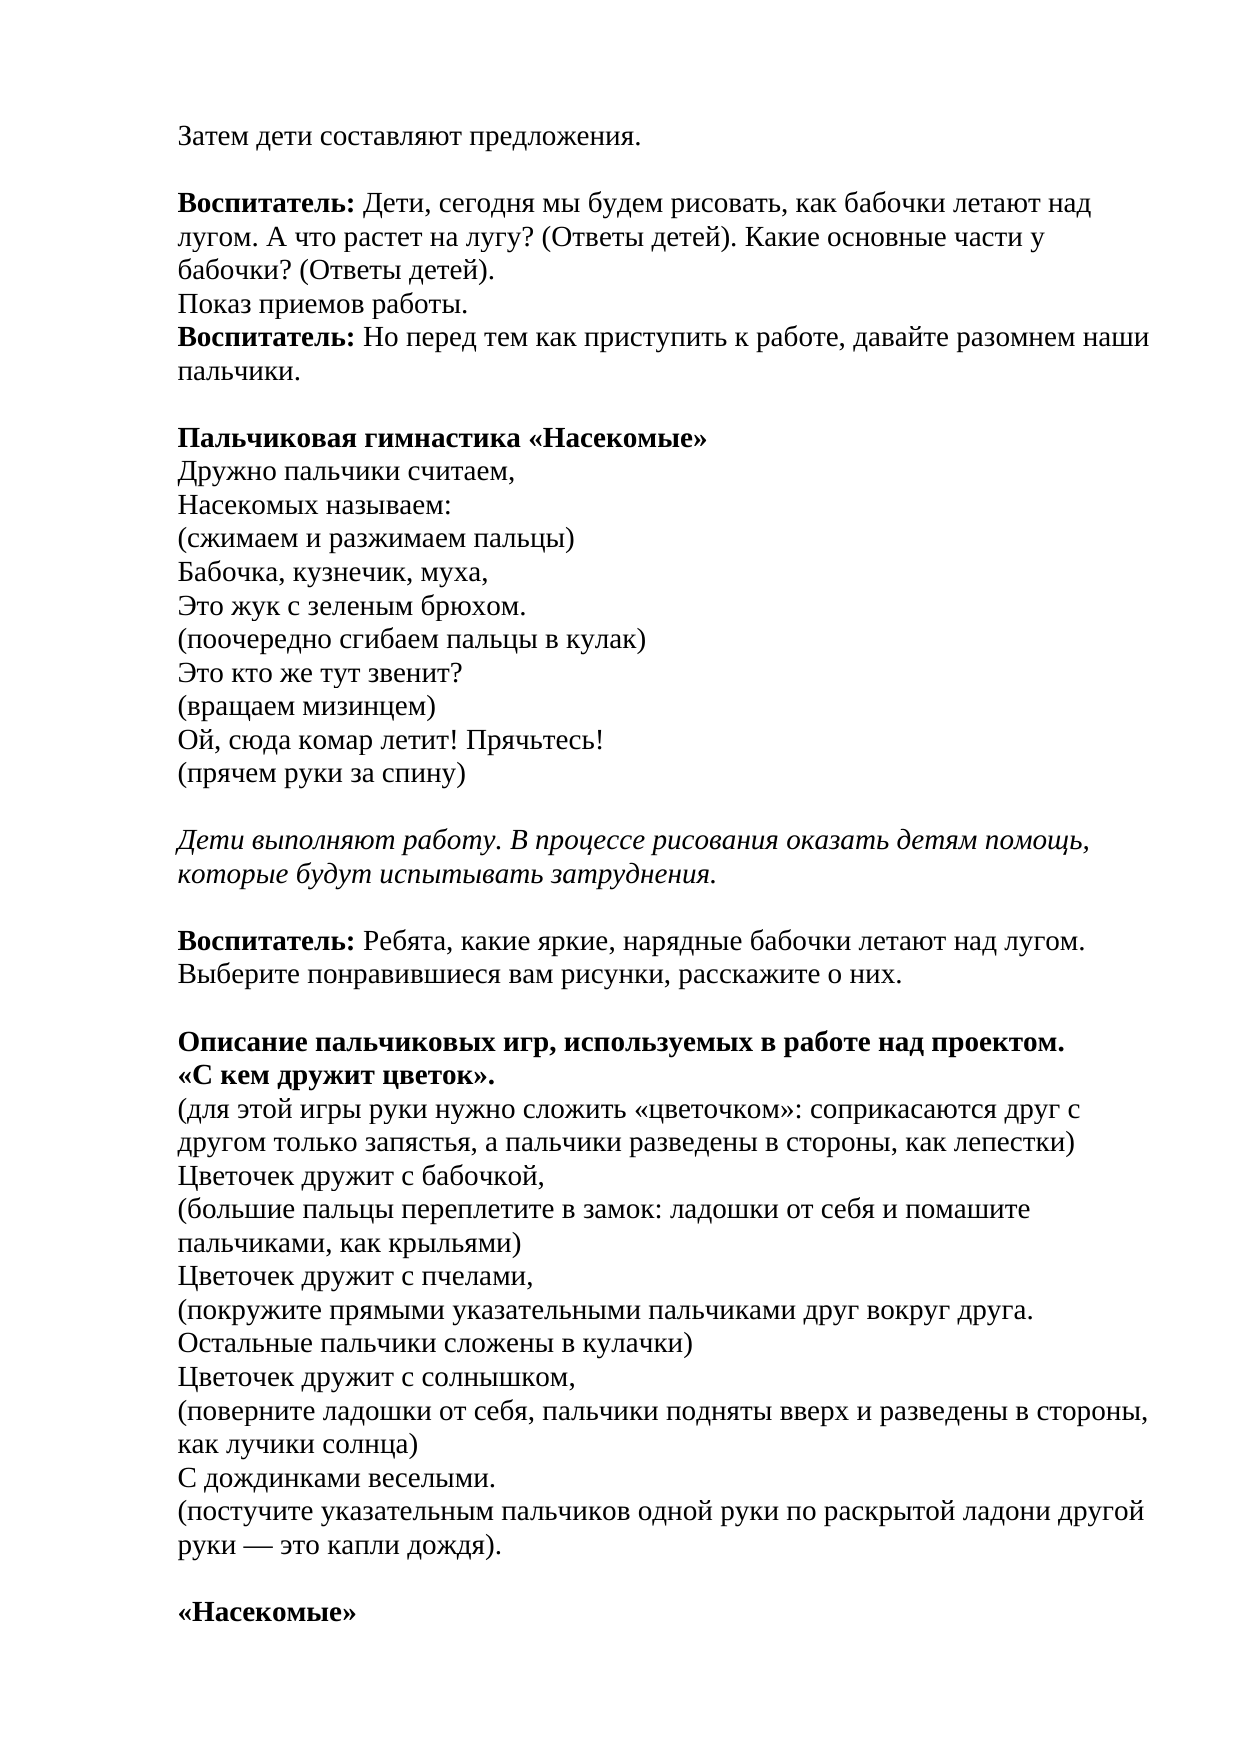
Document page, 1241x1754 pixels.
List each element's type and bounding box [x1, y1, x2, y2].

text [177, 118, 1152, 1627]
